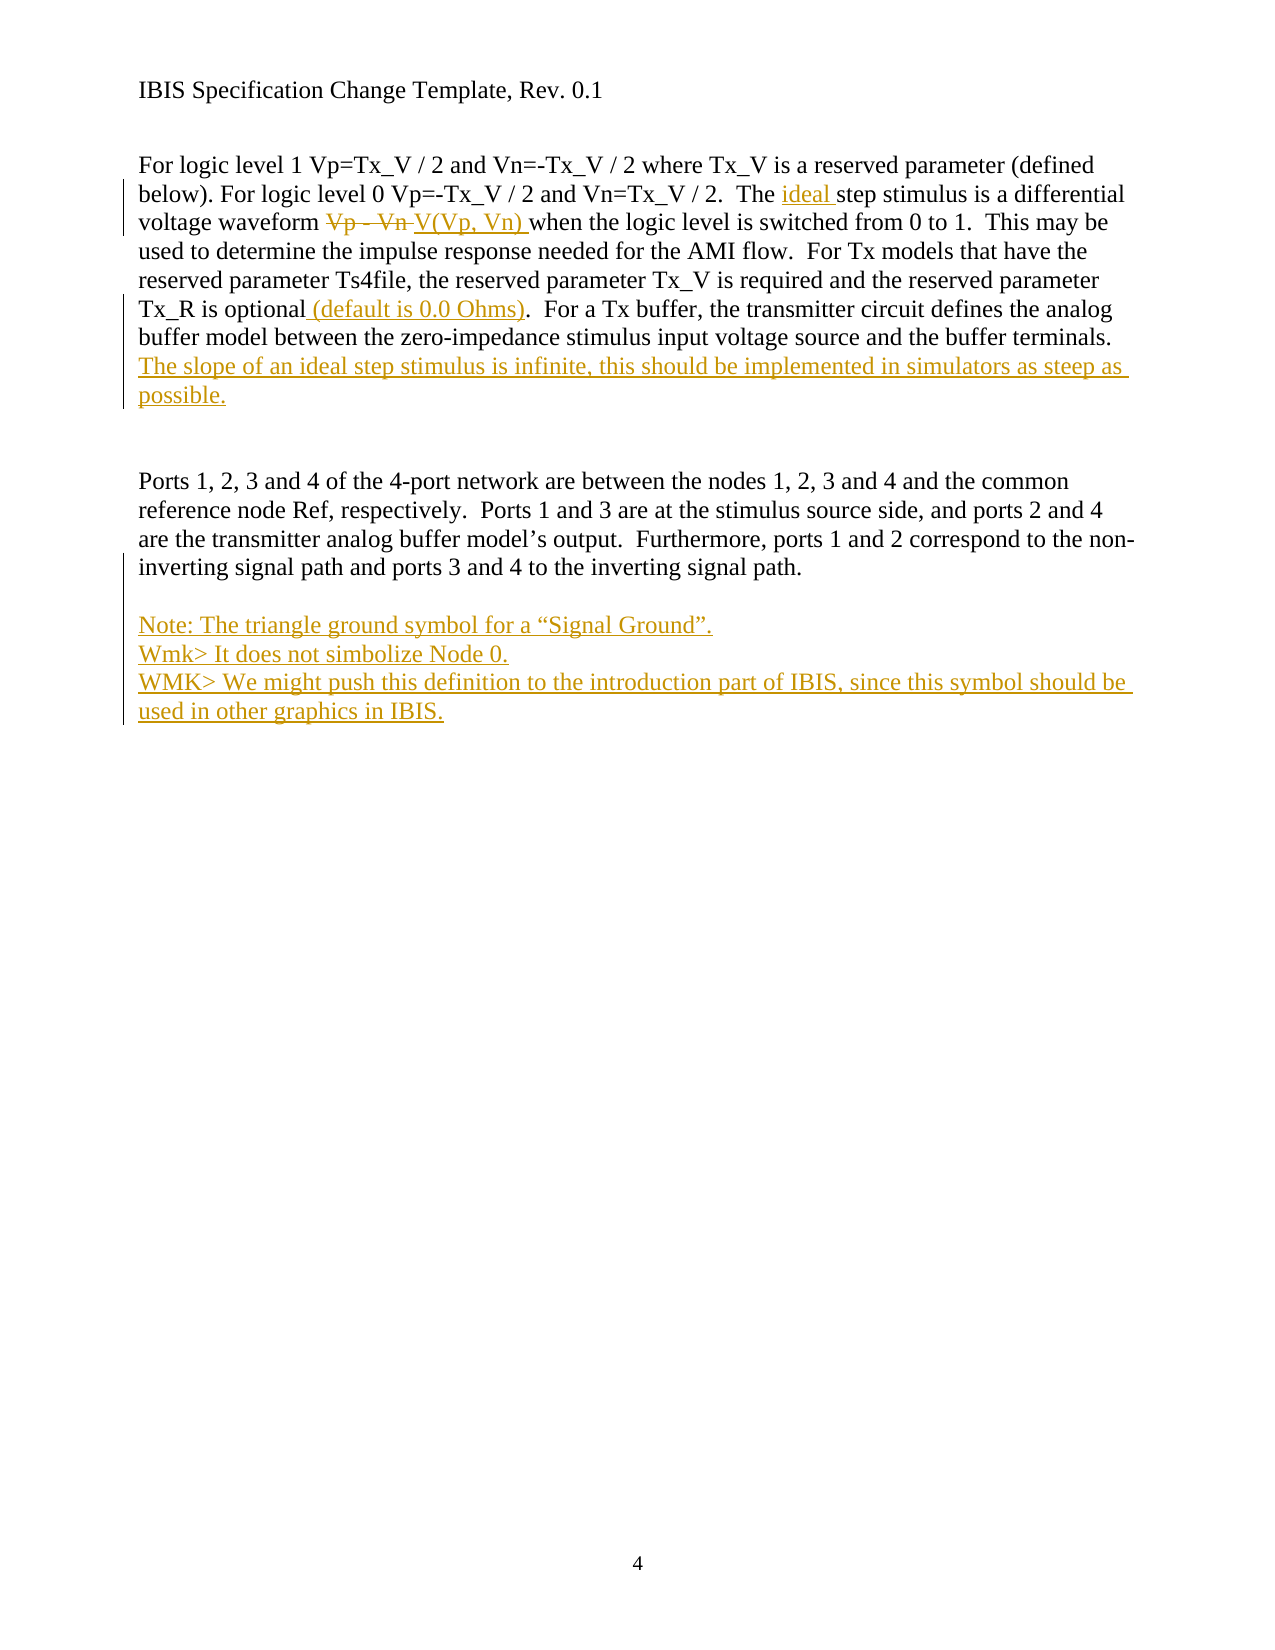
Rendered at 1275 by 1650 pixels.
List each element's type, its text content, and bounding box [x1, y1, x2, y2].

text For logic level 1 Vp=Tx_V / 2 and Vn=-Tx_V / 2 where Tx_V is a reserved parameter (defined below). For logic level 0 Vp=-Tx_V / 2 and Vn=Tx_V / 2. The step stimulus is a differential voltage waveform when the logic level is switched from 0 to 1. This may be used to determine the impulse response needed for the AMI flow. For Tx models that have the reserved parameter Ts4file, the reserved parameter Tx_V is required and the reserved parameter Tx_R is optional. For a Tx buffer, the transmitter circuit defines the analog buffer model between the zero-impedance stimulus input voltage source and the buffer terminals. [138, 150, 1137, 351]
text Ports 1, 2, 3 and 4 of the 4-port network are between the nodes 1, 2, 3 and 4 and the common reference node Ref, respectively. Ports 1 and 3 are at the stimulus source side, and ports 2 and 4 are the transmitter analog buffer model’s output. Furthermore, ports 1 and 2 correspond to the non-inverting signal path and ports 3 and 4 to the inverting signal path. [138, 466, 1137, 581]
